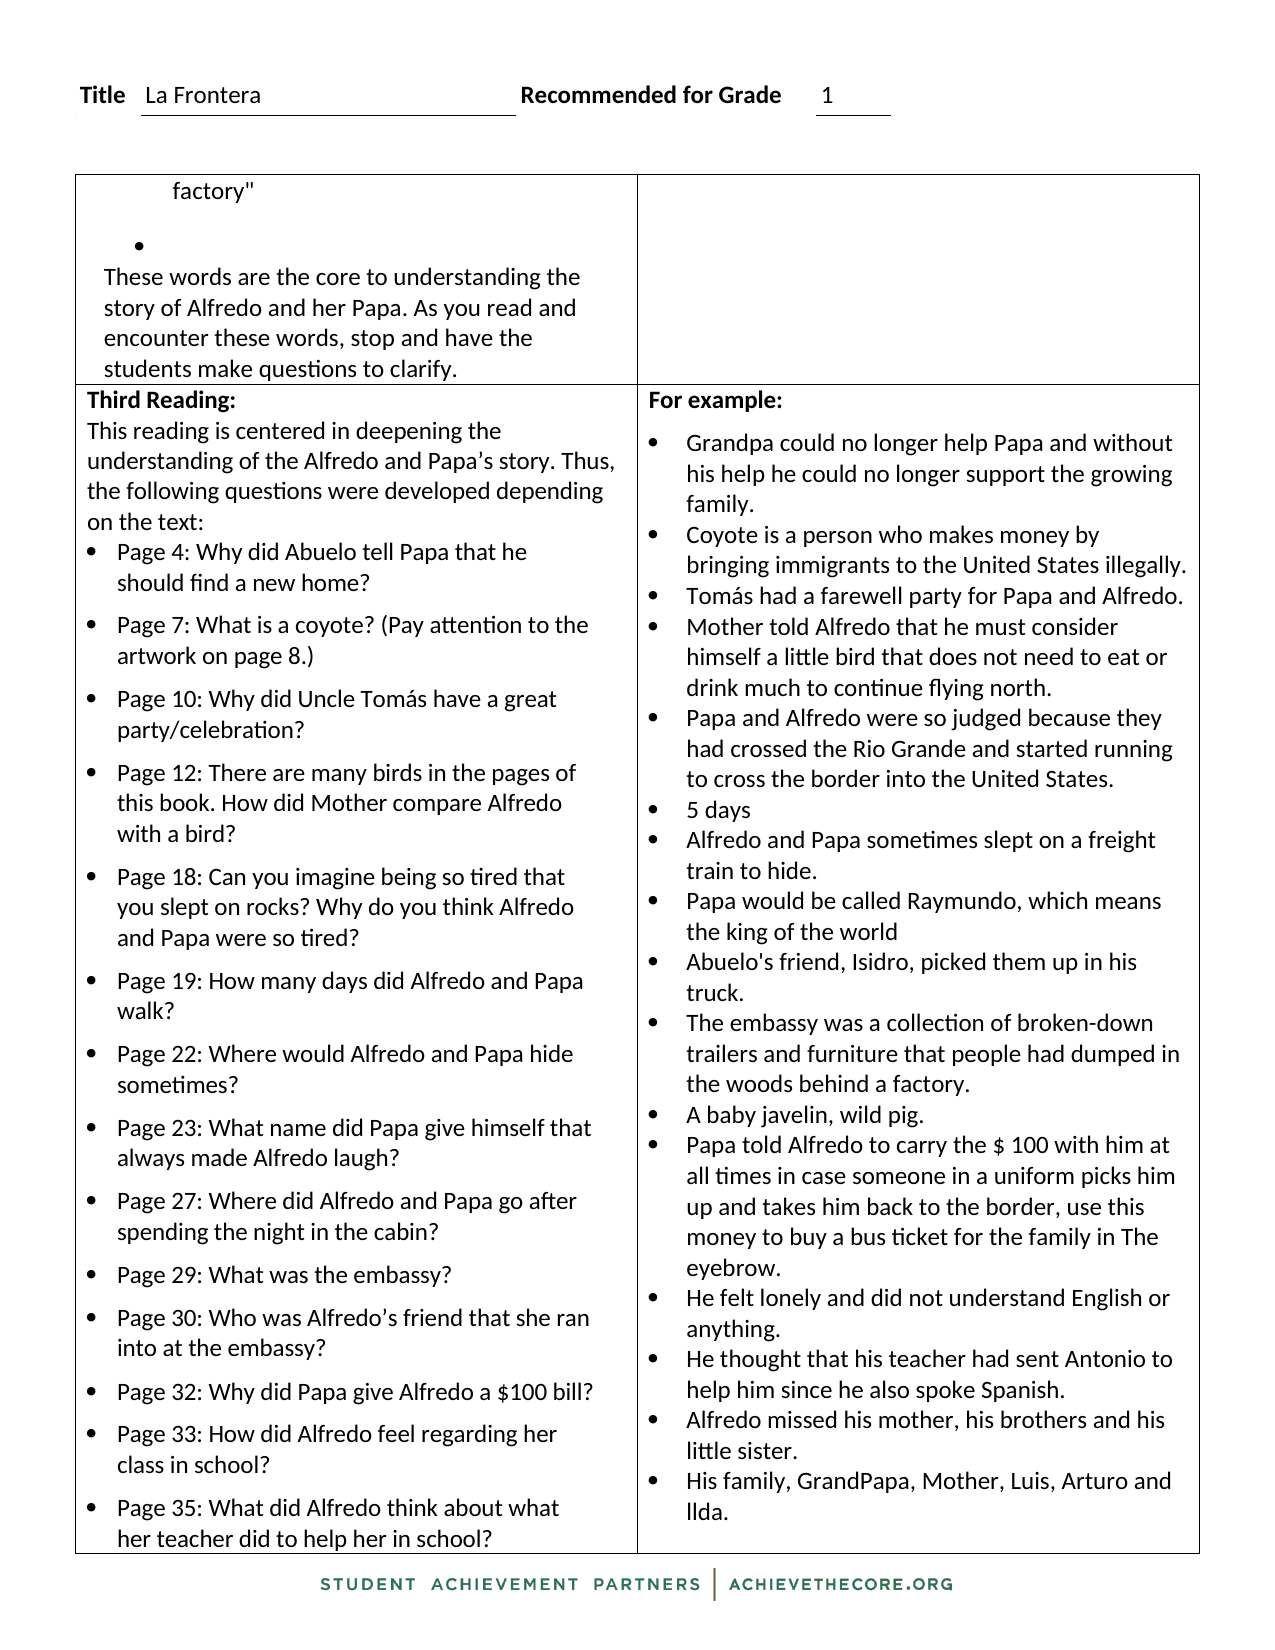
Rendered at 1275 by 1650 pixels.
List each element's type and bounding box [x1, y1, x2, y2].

table_cell [76, 385, 637, 1553]
table_cell [76, 175, 637, 383]
table_cell [638, 175, 1199, 383]
picture [306, 1563, 969, 1605]
table_cell [638, 385, 1199, 1553]
